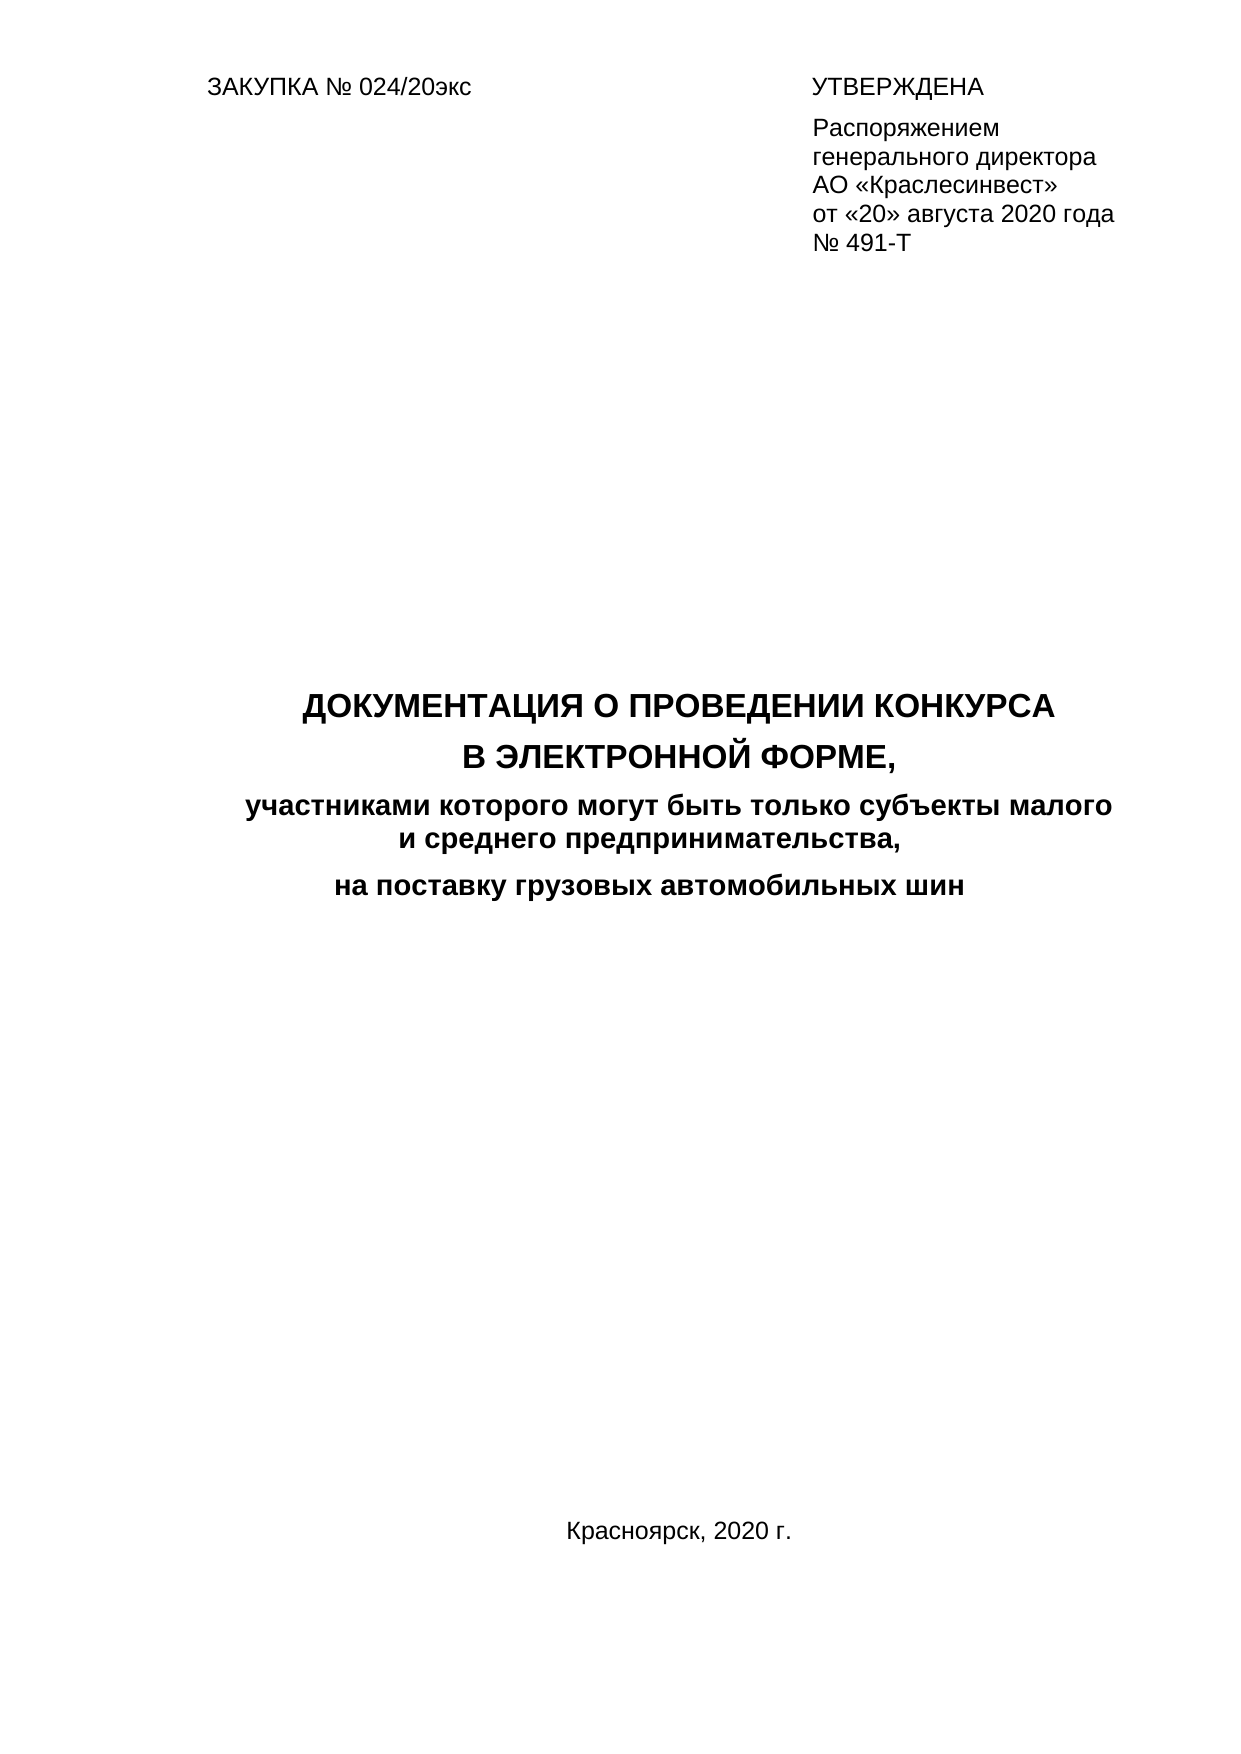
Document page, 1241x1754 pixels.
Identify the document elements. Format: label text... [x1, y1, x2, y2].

text Распоряжением генерального директора [812, 113, 1152, 170]
text № 491-Т [812, 228, 1152, 257]
text АО «Краслесинвест» [812, 170, 1152, 199]
text участниками которого могут быть только субъекты малого и среднего предпринимательства, [148, 788, 1152, 855]
text Красноярск, 2020 г. [148, 1516, 1152, 1544]
text от «20» августа 2020 года [812, 199, 1152, 228]
text на поставку грузовых автомобильных шин [148, 867, 1152, 901]
text В ЭЛЕКТРОННОЙ ФОРМЕ, [148, 737, 1152, 775]
text ЗАКУПКА № 024/20экс УТВЕРЖДЕНА [148, 72, 1152, 100]
text ДОКУМЕНТАЦИЯ О ПРОВЕДЕНИИ КОНКУРСА [148, 686, 1152, 724]
